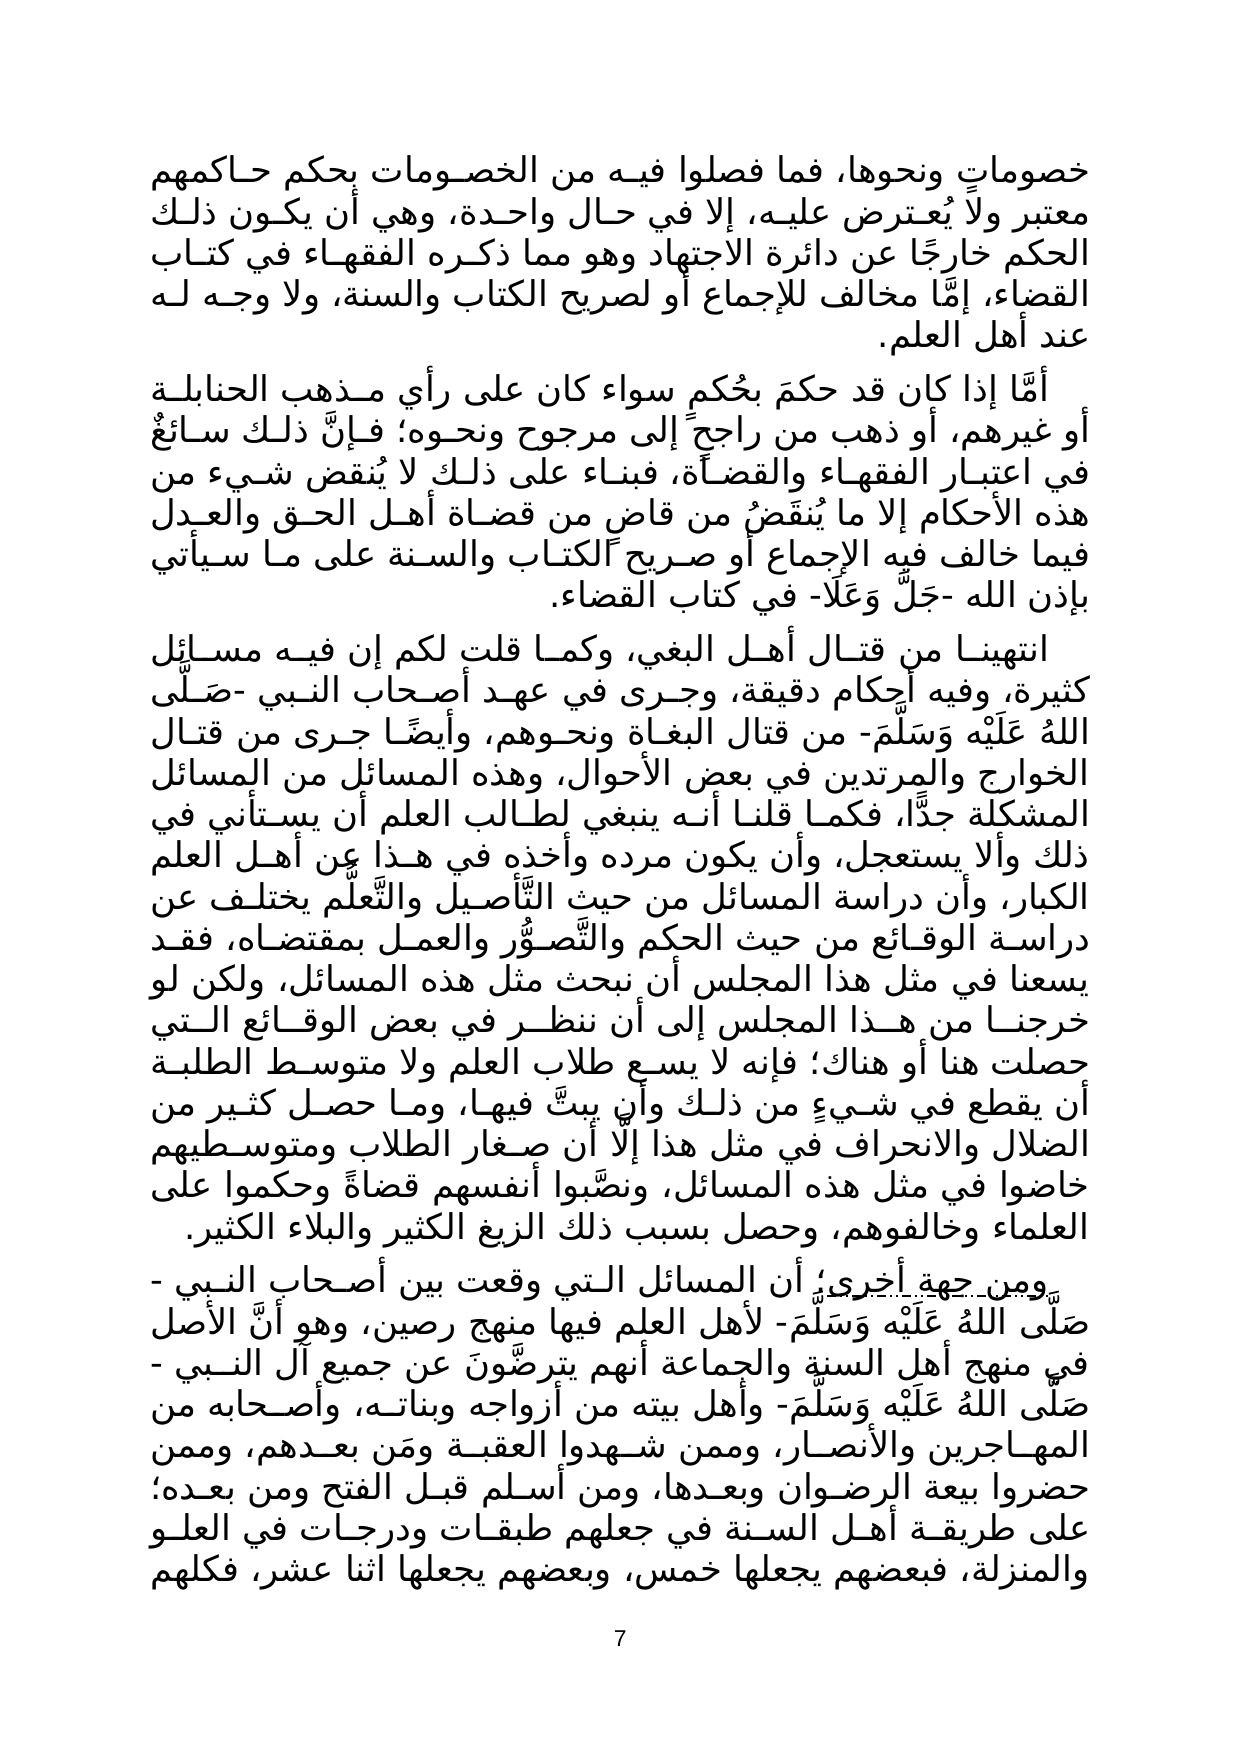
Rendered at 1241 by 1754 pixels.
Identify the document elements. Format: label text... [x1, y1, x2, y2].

text انتهينا من قتال أهل البغي، وكما قلت لكم إن فيه مسائل كثيرة، وفيه أحكام دقيقة، وجرى في عهد أصحاب النبي -صَلَّى اللهُ عَلَيْه وَسَلَّمَ- من قتال البغاة ونحوهم، وأيضًا جرى من قتال الخوارج والمرتدين في بعض الأحوال، وهذه المسائل من المسائل المشكلة جدًّا، فكما قلنا أنه ينبغي لطالب العلم أن يستأني في ذلك وألا يستعجل، وأن يكون مرده وأخذه في هذا عن أهل العلم الكبار، وأن دراسة المسائل من حيث التَّأصيل والتَّعلُّم يختلف عن دراسة الوقائع من حيث الحكم والتَّصوُّر والعمل بمقتضاه، فقد يسعنا في مثل هذا المجلس أن نبحث مثل هذه المسائل، ولكن لو خرجنا من هذا المجلس إلى أن ننظر في بعض الوقائع التي حصلت هنا أو هناك؛ فإنه لا يسع طلاب العلم ولا متوسط الطلبة أن يقطع في شيءٍ من ذلك وأن يبتَّ فيها، وما حصل كثير من الضلال والانحراف في مثل هذا إلَّا أن صغار الطلاب ومتوسطيهم خاضوا في مثل هذه المسائل، ونصَّبوا أنفسهم قضاةً وحكموا على العلماء وخالفوهم، وحصل بسبب ذلك الزيغ الكثير والبلاء الكثير. [150, 629, 1090, 1247]
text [150, 1260, 1090, 1590]
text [150, 150, 1090, 356]
text أمَّا إذا كان قد حكمَ بحُكمٍ سواء كان على رأي مذهب الحنابلة أو غيرهم، أو ذهب من راجحٍ إلى مرجوح ونحوه؛ فإنَّ ذلك سائغٌ في اعتبار الفقهاء والقضاة، فبناء على ذلك لا يُنقض شيء من هذه الأحكام إلا ما يُنقَضُ من قاضٍ من قضاة أهل الحق والعدل فيما خالف فيه الإجماع أو صريح الكتاب والسنة على ما سيأتي بإذن الله -جَلَّ وَعَلَا- في كتاب القضاء. [150, 369, 1090, 616]
